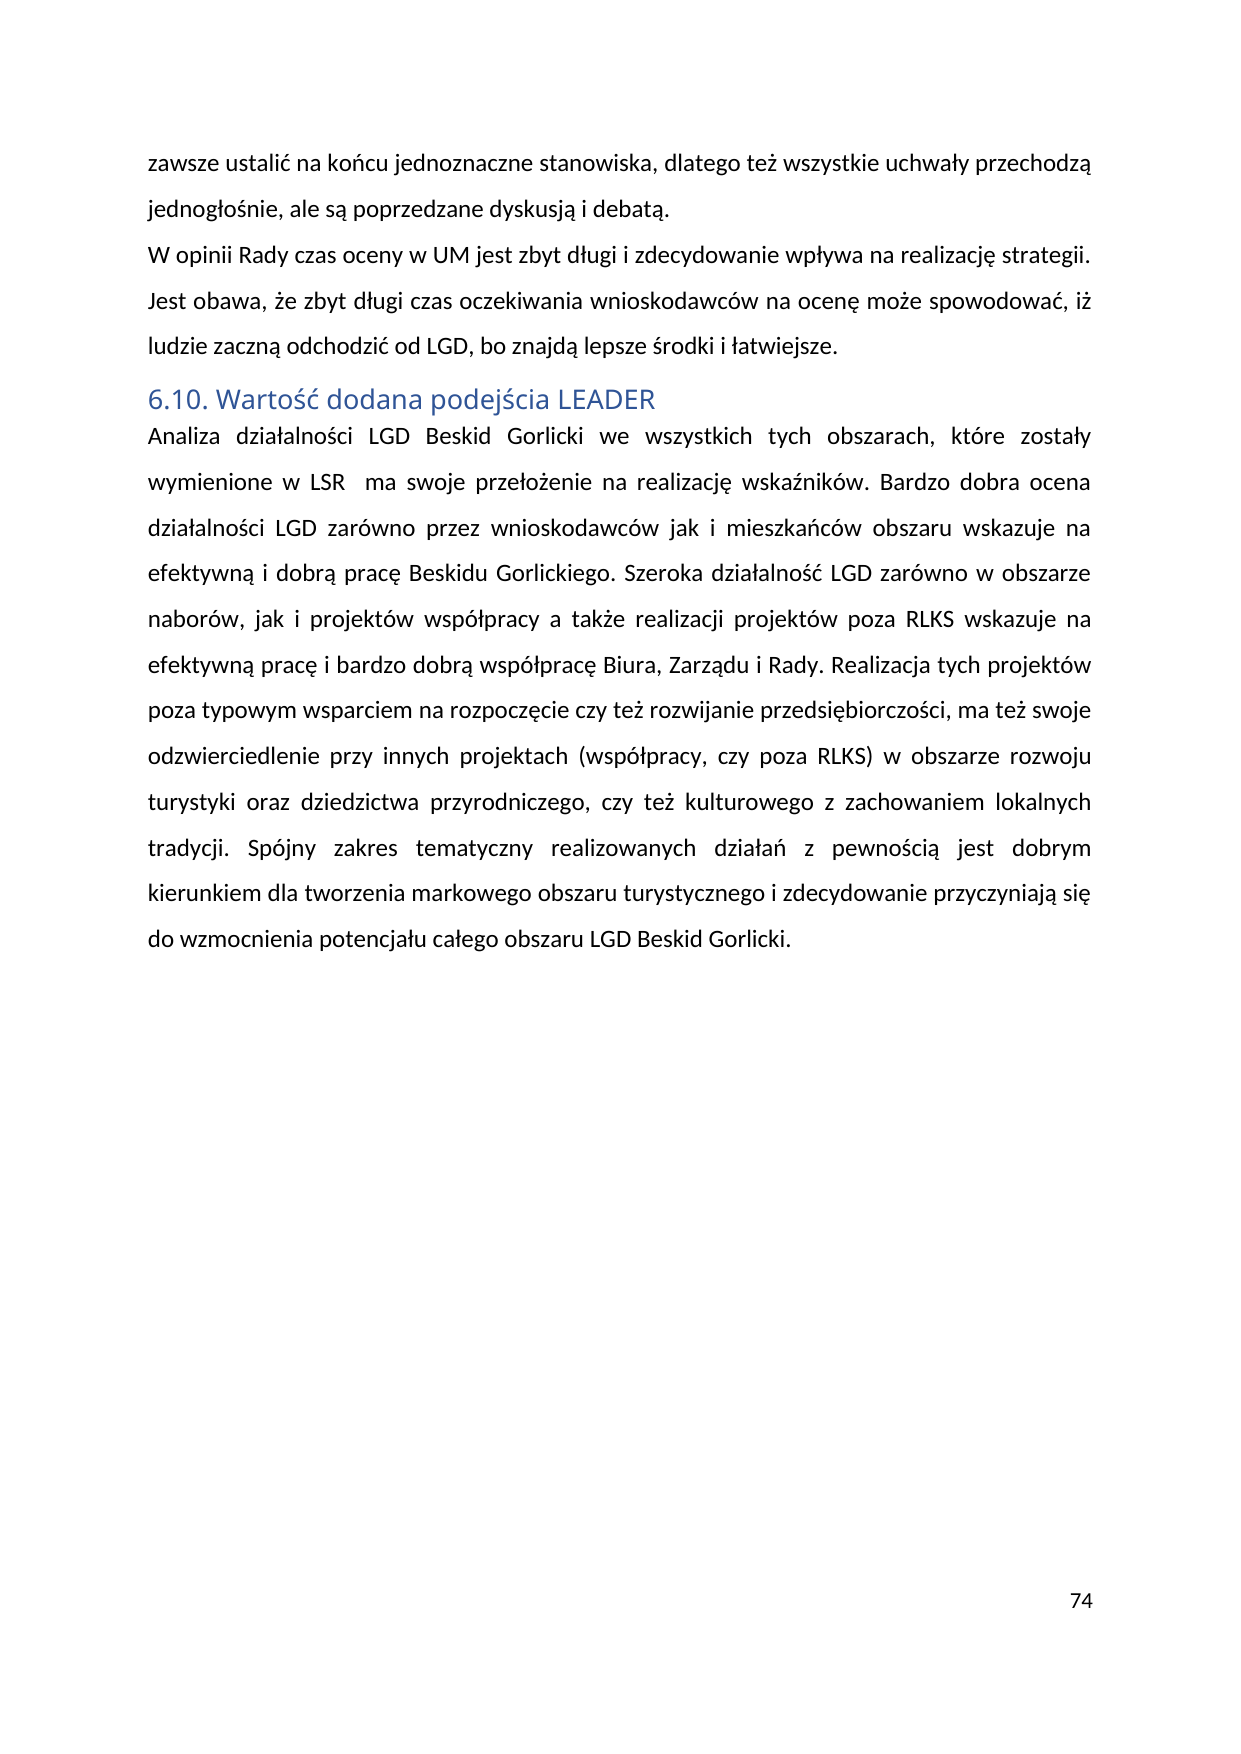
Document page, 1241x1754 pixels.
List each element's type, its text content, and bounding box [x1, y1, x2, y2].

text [148, 148, 1093, 224]
text W opinii Rady czas oceny w UM jest zbyt długi i zdecydowanie wpływa na realizację strategii. Jest obawa, że zbyt długi czas oczekiwania wnioskodawców na ocenę może spowodować, iż ludzie zaczną odchodzić od LGD, bo znajdą lepsze środki i łatwiejsze. [148, 239, 1093, 361]
text Analiza działalności LGD Beskid Gorlicki we wszystkich tych obszarach, które zostały wymienione w LSR ma swoje przełożenie na realizację wskaźników. Bardzo dobra ocena działalności LGD zarówno przez wnioskodawców jak i mieszkańców obszaru wskazuje na efektywną i dobrą pracę Beskidu Gorlickiego. Szeroka działalność LGD zarówno w obszarze naborów, jak i projektów współpracy a także realizacji projektów poza RLKS wskazuje na efektywną pracę i bardzo dobrą współpracę Biura, Zarządu i Rady. Realizacja tych projektów poza typowym wsparciem na rozpoczęcie czy też rozwijanie przedsiębiorczości, ma też swoje odzwierciedlenie przy innych projektach (współpracy, czy poza RLKS) w obszarze rozwoju turystyki oraz dziedzictwa przyrodniczego, czy też kulturowego z zachowaniem lokalnych tradycji. Spójny zakres tematyczny realizowanych działań z pewnością jest dobrym kierunkiem dla tworzenia markowego obszaru turystycznego i zdecydowanie przyczyniają się do wzmocnienia potencjału całego obszaru LGD Beskid Gorlicki. [148, 420, 1093, 954]
subtitle 6.10. Wartość dodana podejścia LEADER [148, 380, 1093, 417]
